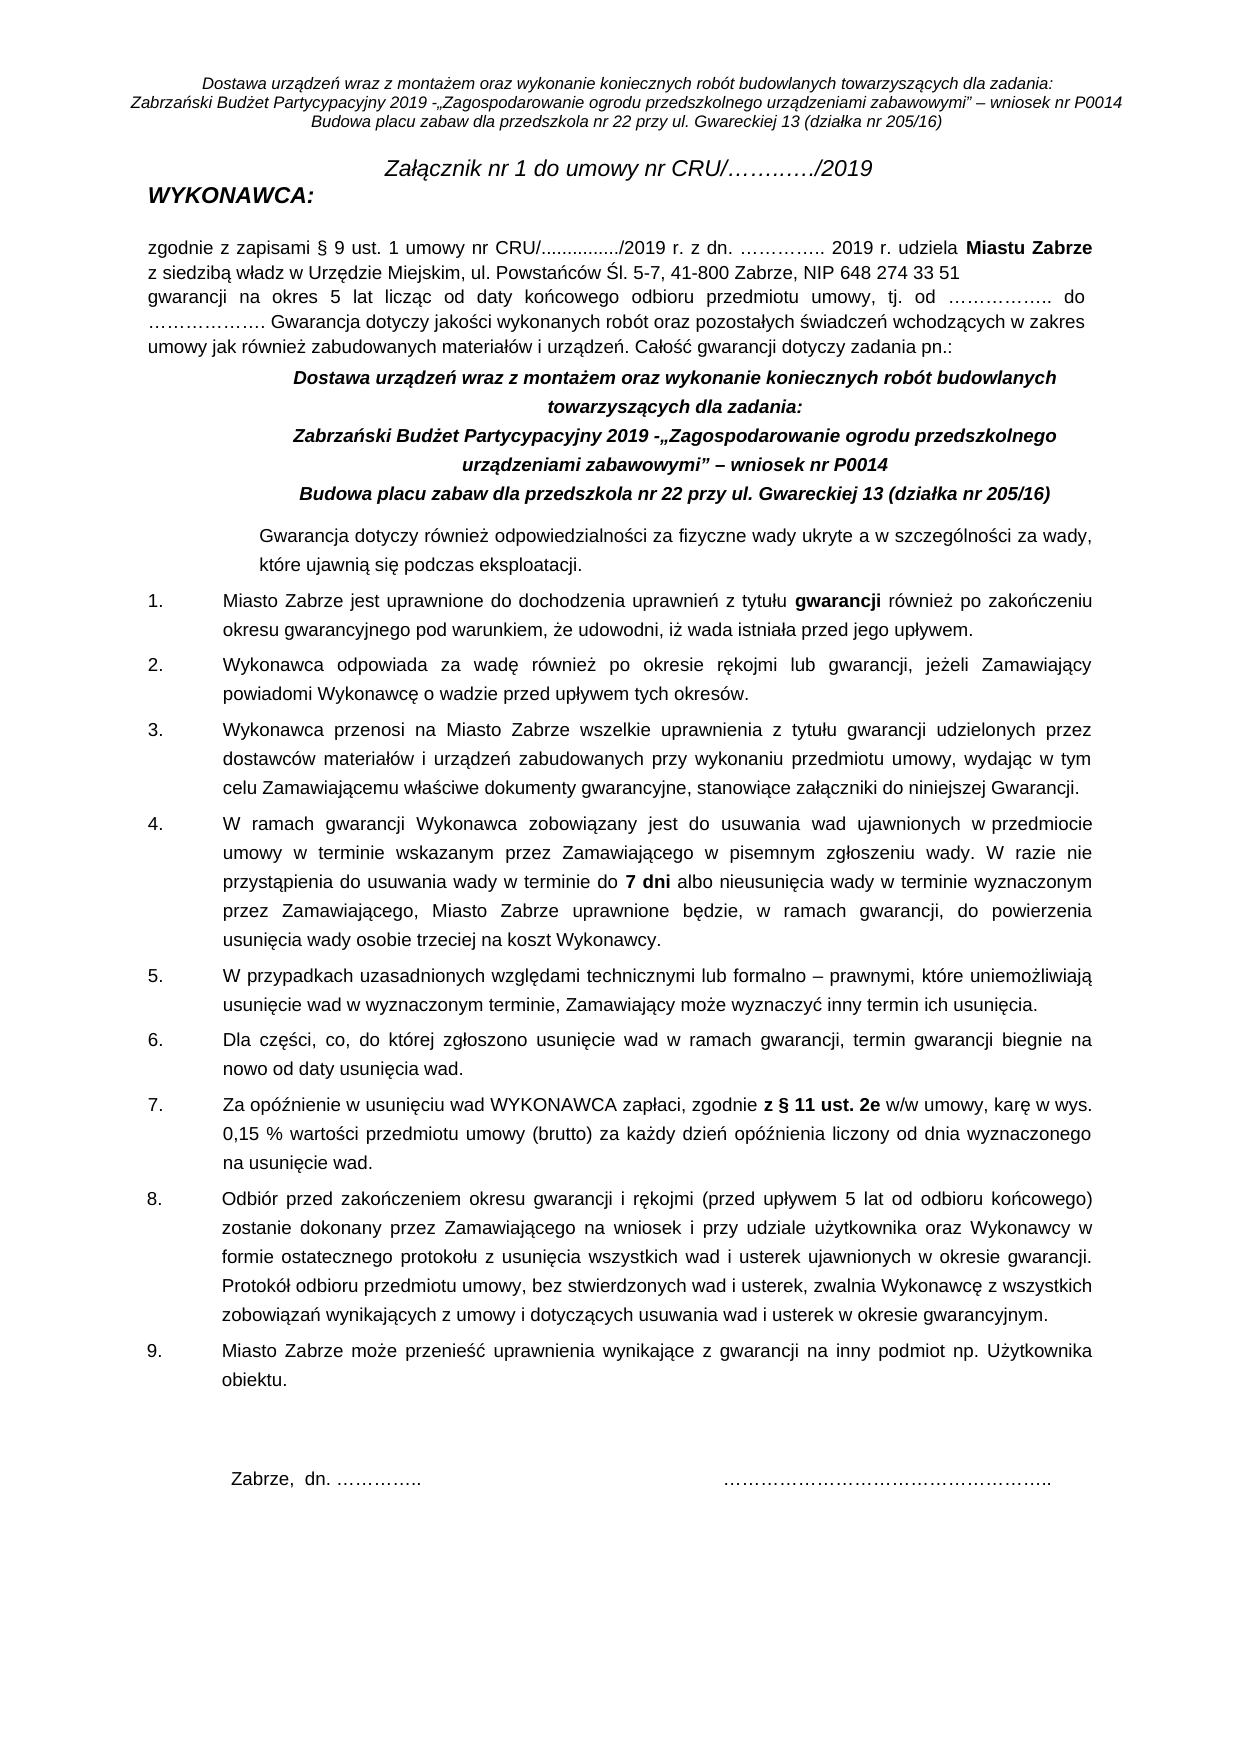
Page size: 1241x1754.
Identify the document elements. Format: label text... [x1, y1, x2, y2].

text Zabrze, dn. ………….. …………………………………………….. [148, 1462, 1092, 1491]
text Załącznik nr 1 do umowy nr CRU/……..…./2019 [148, 155, 1092, 182]
text WYKONAWCA: [148, 182, 1086, 208]
list W ramach gwarancji Wykonawca zobowiązany jest do usuwania wad ujawnionych w przedmiocie umowy w terminie wskazanym przez Zamawiającego w pisemnym zgłoszeniu wady. W razie nie przystąpienia do usuwania wady w terminie do 7 dni abo nieusunięcia wady w terminie wyznaczonym przez Zamawiającego, Miasto Zabrze uprawnione będzie, w ramach gwarancji, do powierzenia usunięcia wady osobie trzeciej na koszt Wykonawcy. [148, 807, 1092, 952]
list Wykonawca odpowiada za wadę również po okresie rękojmi ub gwarancji, jeżei Zamawiający powiadomi Wykonawcę o wadzie przed upływem tych okresów. [148, 648, 1092, 707]
list Da części, co, do której zgłoszono usunięcie wad w ramach gwarancji, termin gwarancji biegnie na nowo od daty usunięcia wad. [148, 1023, 1092, 1082]
list Miasto Zabrze może przenieść uprawnienia wynikające z gwarancji na inny podmiot np. Użytkownika obiektu. [147, 1334, 1092, 1392]
text gwarancji na okres 5 lat licząc od daty końcowego odbioru przedmiotu umowy, tj. od …………….. do ………………. Gwarancja dotyczy jakości wykonanych robót oraz pozostałych świadczeń wchodzących w zakres umowy jak również zabudowanych materiałów i urządzeń. Całość gwarancji dotyczy zadania pn.: [148, 286, 1086, 357]
list Odbiór przed zakończeniem okresu gwarancji i rękojmi (przed upływem 5 lat od odbioru końcowego) zostanie dokonany przez Zamawiającego na wniosek i przy udziae użytkownika oraz Wykonawcy w formie ostatecznego protokołu z usunięcia wszystkich wad i usterek ujawnionych w okresie gwarancji. Protokół odbioru przedmiotu umowy, bez stwierdzonych wad i usterek, zwania Wykonawcę z wszystkich zobowiązań wynikających z umowy i dotyczących usuwania wad i usterek w okresie gwarancyjnym. [147, 1182, 1092, 1327]
text Zabrzański Budżet Partycypacyjny 2019 -„Zagospodarowanie ogrodu przedszkolnego urządzeniami zabawowymi” – wniosek nr P0014 [259, 419, 1092, 477]
list Za opóźnienie w usunięciu wad WYKONAWCA zapłaci, zgodnie z § 11 ust. 2e w/w umowy, karę w wys. 0,15 % wartości przedmiotu umowy (brutto) za każdy dzień opóźnienia iczony od dnia wyznaczonego na usunięcie wad. [148, 1088, 1092, 1175]
text Budowa placu zabaw dla przedszkola nr 22 przy ul. Gwareckiej 13 (działka nr 205/16) [259, 477, 1092, 507]
list Wykonawca przenosi na Miasto Zabrze wszekie uprawnienia z tytułu gwarancji udzieonych przez dostawców materiałów i urządzeń zabudowanych przy wykonaniu przedmiotu umowy, wydając w tym ceu Zamawiającemu właściwe dokumenty gwarancyjne, stanowiące załączniki do niniejszej Gwarancji. [148, 713, 1092, 800]
list W przypadkach uzasadnionych wzgędami technicznymi ub formano – prawnymi, które uniemożiwiają usunięcie wad w wyznaczonym terminie, Zamawiający może wyznaczyć inny termin ich usunięcia. [148, 959, 1092, 1017]
text Dostawa urządzeń wraz z montażem oraz wykonanie koniecznych robót budowlanych towarzyszących dla zadania: [259, 361, 1092, 419]
text zgodnie z zapisami § 9 ust. 1 umowy nr CRU/.............../2019 r. z dn. ………….. 2019 r. udziela Miastu Zabrze z siedzibą władz w Urzędzie Miejskim, ul. Powstańców Śl. 5-7, 41-800 Zabrze, NIP 648 274 33 51 [148, 237, 1092, 283]
text Gwarancja dotyczy również odpowiedzialności za fizyczne wady ukryte a w szczególności za wady, które ujawnią się podczas eksploatacji. [259, 519, 1092, 577]
list Miasto Zabrze jest uprawnione do dochodzenia uprawnień z tytułu gwarancji również po zakończeniu okresu gwarancyjnego pod warunkiem, że udowodni, iż wada istniała przed jego upływem. [148, 584, 1092, 642]
